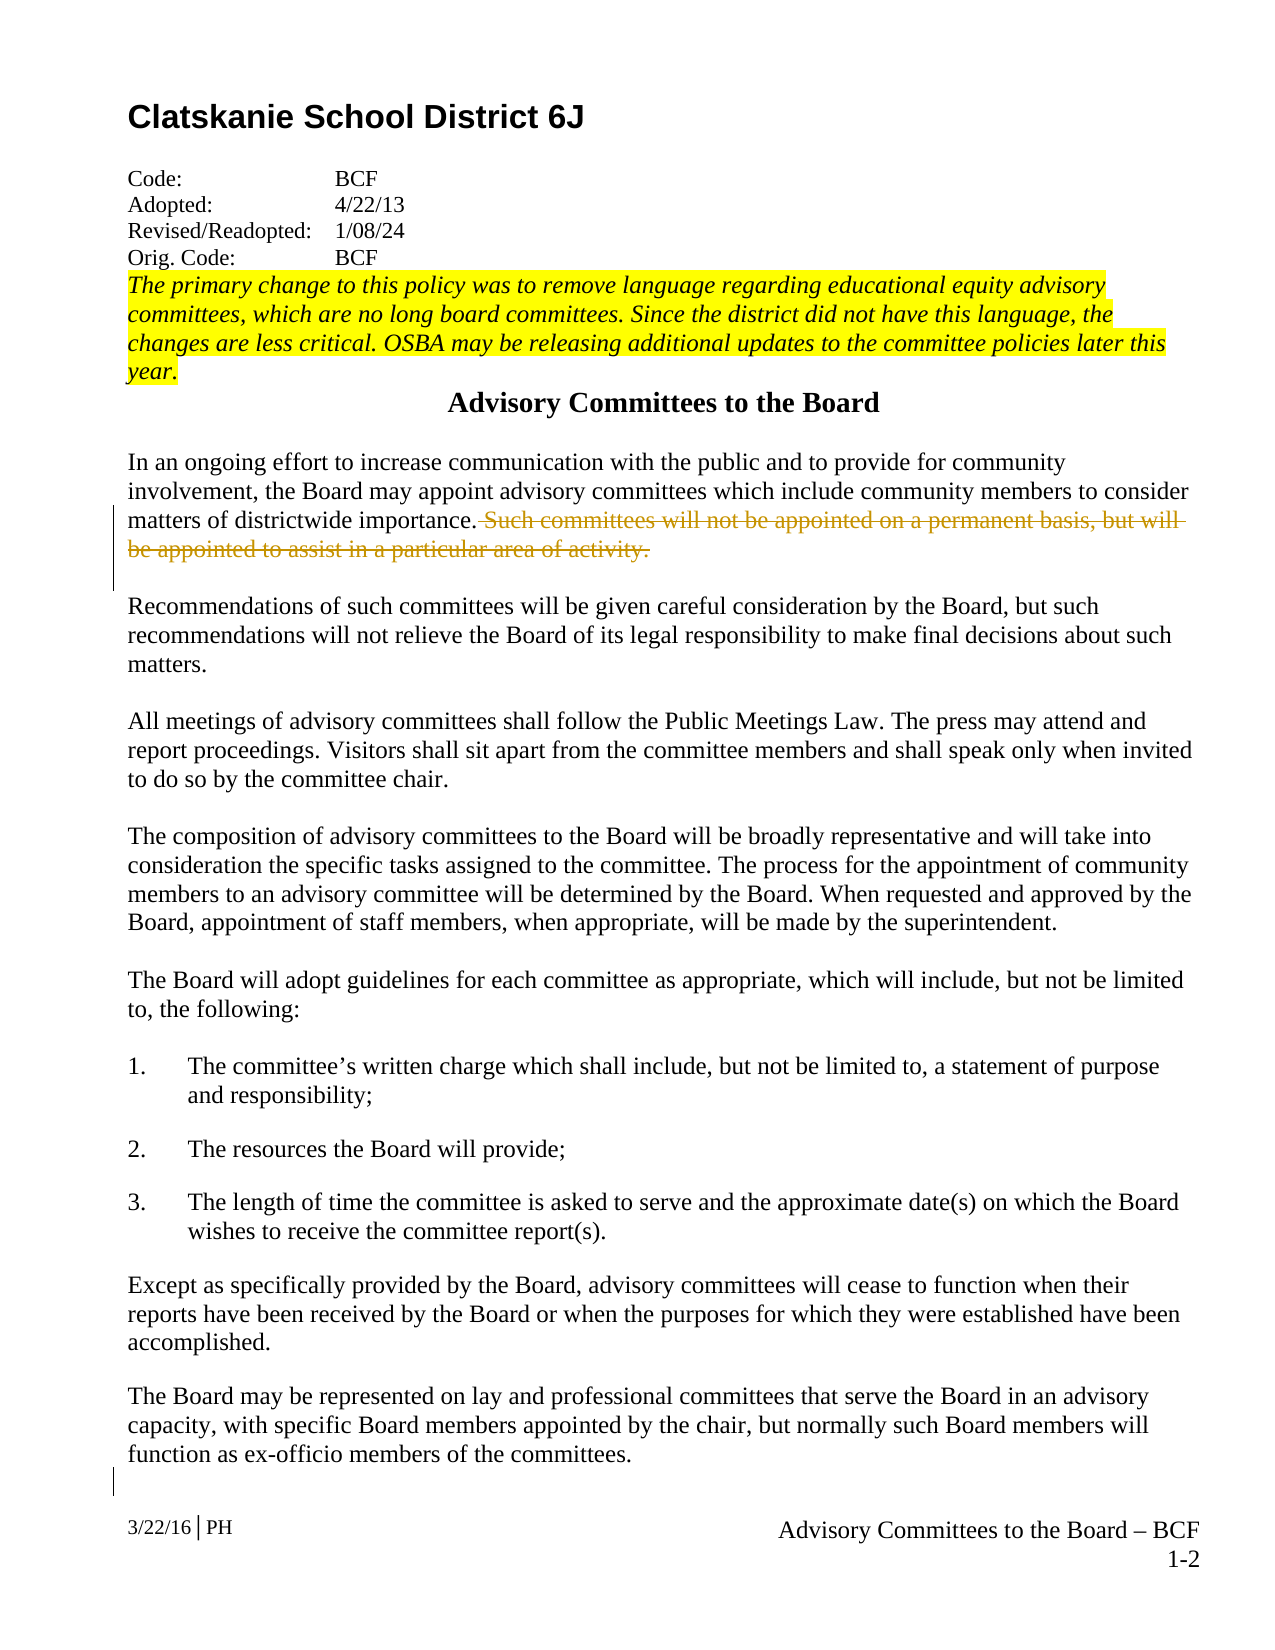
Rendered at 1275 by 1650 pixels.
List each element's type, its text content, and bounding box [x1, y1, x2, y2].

text The Board will adopt guidelines for each committee as appropriate, which will include, but not be limited to, the following: [127, 965, 1200, 1022]
text In an ongoing effort to increase communication with the public and to provide for community involvement, the Board may appoint advisory committees which include community members to consider matters of districtwide importance. [127, 447, 1200, 562]
text Revised/Readopted: 1/08/24 [127, 217, 1200, 244]
text Except as specifically provided by the Board, advisory committees will cease to function when their reports have been received by the Board or when the purposes for which they were established have been accomplished. [127, 1270, 1200, 1356]
text Adopted: 4/22/13 [127, 191, 1200, 217]
text The length of time the committee is asked to serve and the approximate date(s) on which the Board wishes to receive the committee report(s). [127, 1187, 1200, 1245]
text The resources the Board will provide; [127, 1134, 1200, 1162]
text Orig. Code: BCF [127, 244, 1200, 270]
text All meetings of advisory committees shall follow the Public Meetings Law. The press may attend and report proceedings. Visitors shall sit apart from the committee members and shall speak only when invited to do so by the committee chair. [127, 706, 1200, 792]
text Recommendations of such committees will be given careful consideration by the Board, but such recommendations will not relieve the Board of its legal responsibility to make final decisions about such matters. [127, 591, 1200, 677]
text The composition of advisory committees to the Board will be broadly representative and will take into consideration the specific tasks assigned to the committee. The process for the appointment of community members to an advisory committee will be determined by the Board. When requested and approved by the Board, appointment of staff members, when appropriate, will be made by the superintendent. [127, 821, 1200, 936]
text The committee’s written charge which shall include, but not be limited to, a statement of purpose and responsibility; [127, 1051, 1200, 1109]
title Advisory Committees to the Board [127, 385, 1200, 419]
text The primary change to this policy was to remove language regarding educational equity advisory committees, which are no long board committees. Since the district did not have this language, the changes are less critical. OSBA may be releasing additional updates to the committee policies later this year. [178, 270, 1200, 385]
text The Board may be represented on lay and professional committees that serve the Board in an advisory capacity, with specific Board members appointed by the chair, but normally such Board members will function as ex-officio members of the committees. [127, 1381, 1200, 1467]
text Code: BCF [127, 165, 1200, 191]
title Clatskanie School District 6J [127, 97, 1200, 136]
